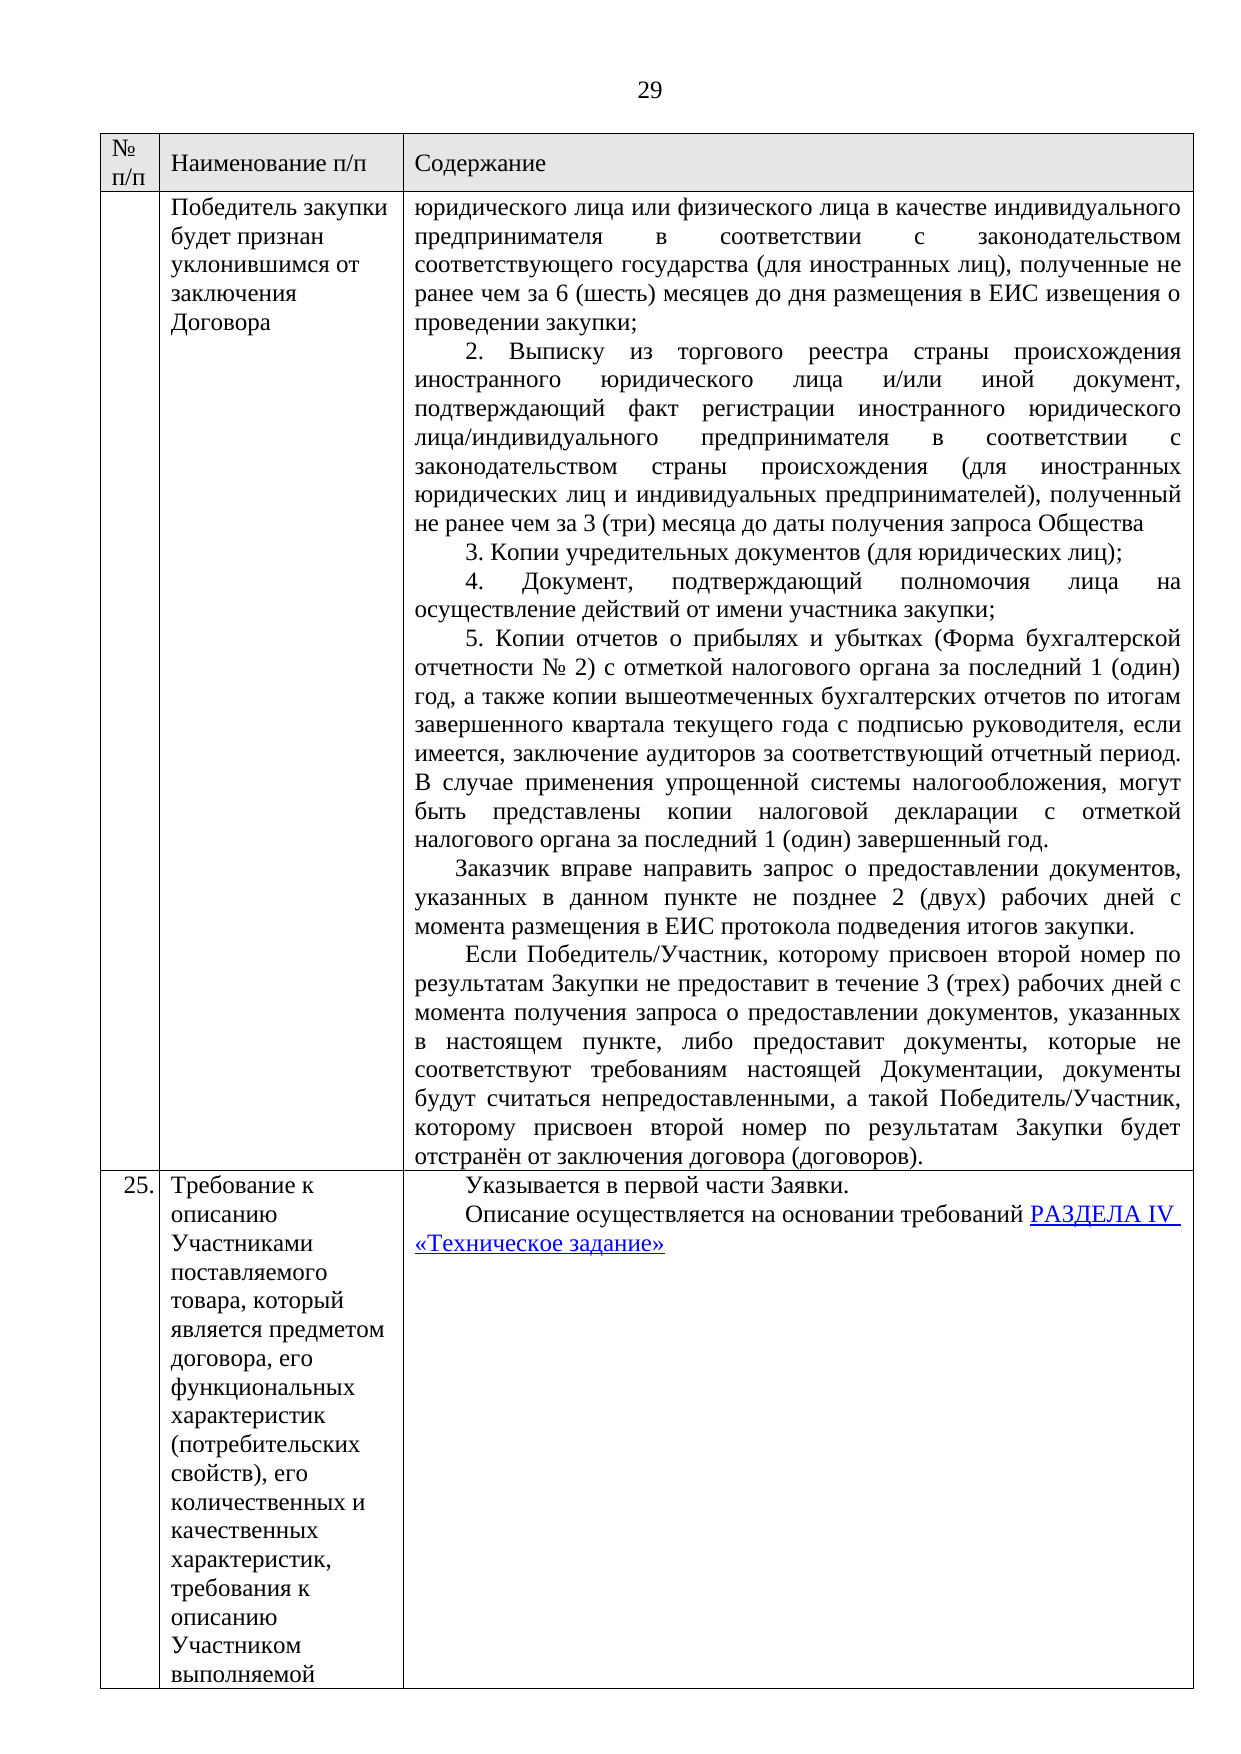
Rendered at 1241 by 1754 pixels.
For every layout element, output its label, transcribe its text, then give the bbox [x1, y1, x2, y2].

table_cell [101, 1171, 159, 1688]
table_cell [404, 192, 1193, 1169]
table_header Наименование п/п [160, 134, 403, 191]
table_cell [160, 192, 403, 1169]
table_header Содержание [404, 134, 1193, 191]
table_header № п/п [101, 134, 159, 191]
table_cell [404, 1171, 1193, 1688]
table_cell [160, 1171, 403, 1688]
table_cell [101, 192, 159, 1169]
